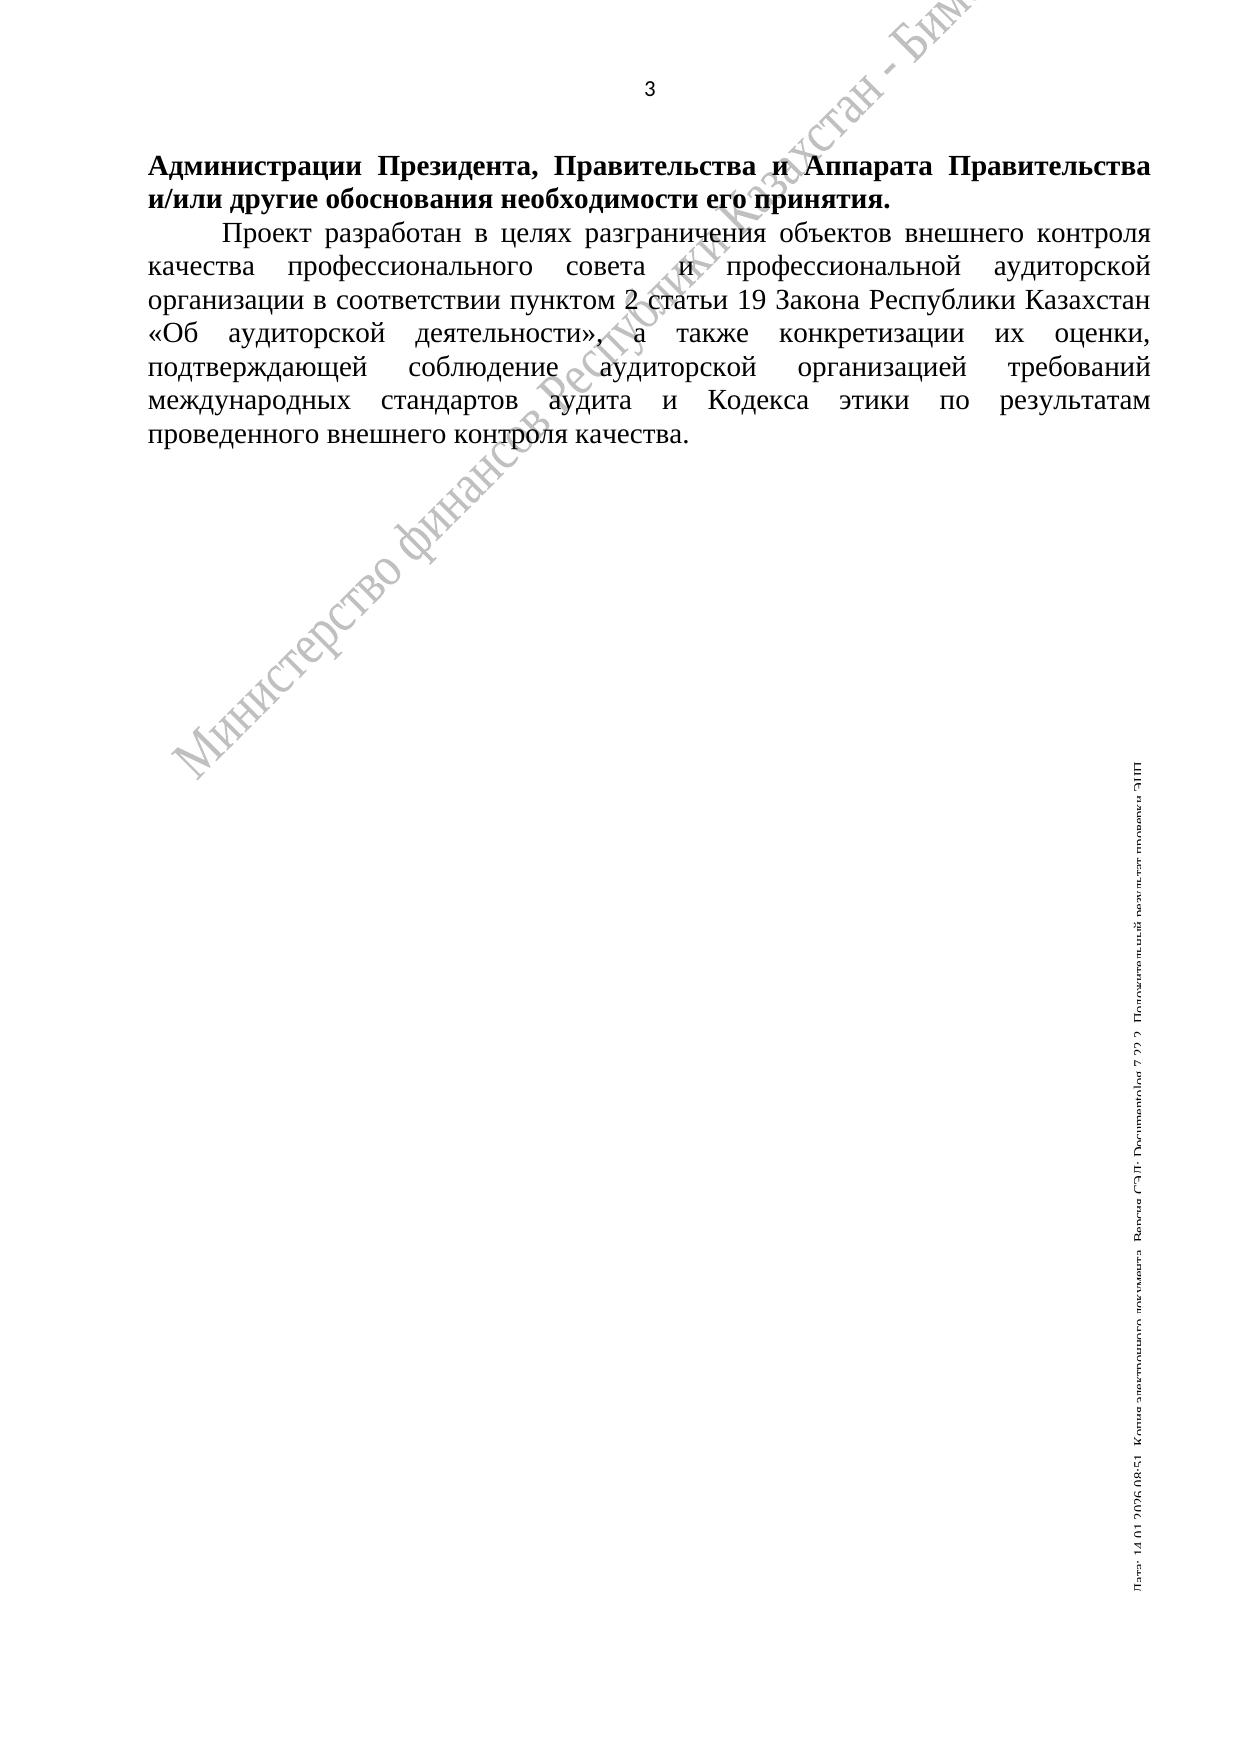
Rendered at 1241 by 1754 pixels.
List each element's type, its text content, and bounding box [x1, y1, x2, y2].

text 2. Основания для принятия проекта нормативного правового акта со ссылкой на соответствующие правовые акты, нормы международных договоров, ратифицированных Республикой Казахстан, решения международных организаций, участницей которых является Республика Казахстан, протокольные и иные поручения Президента, Руководства Администрации Президента, Правительства и Аппарата Правительства и/или другие обоснования необходимости его принятия. [148, 148, 1152, 215]
text Проект разработан в целях разграничения объектов внешнего контроля качества профессионального совета и профессиональной аудиторской организации в соответствии пунктом 2 статьи 19 Закона Республики Казахстан «Об аудиторской деятельности», а также конкретизации их оценки, подтверждающей соблюдение аудиторской организацией требований международных стандартов аудита и Кодекса этики по результатам проведенного внешнего контроля качества. [148, 215, 1152, 449]
